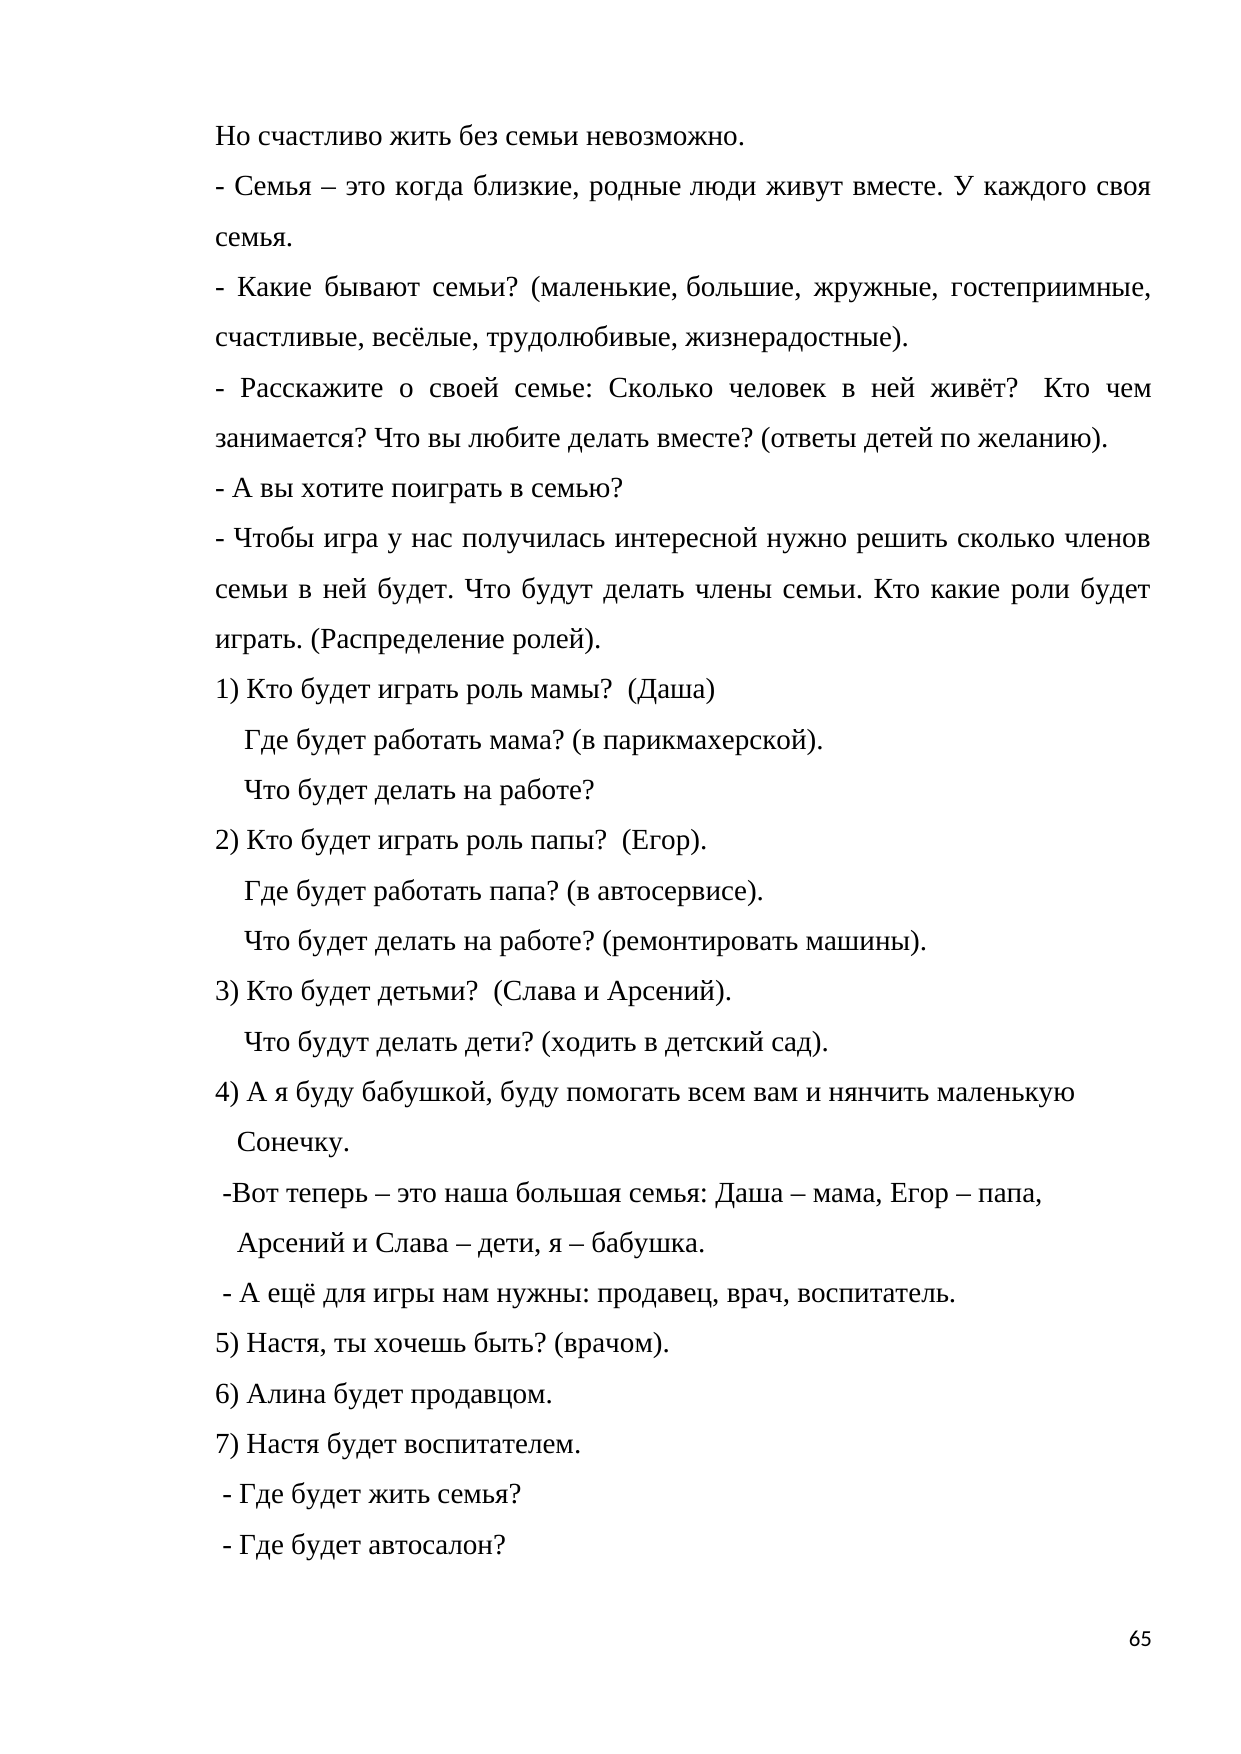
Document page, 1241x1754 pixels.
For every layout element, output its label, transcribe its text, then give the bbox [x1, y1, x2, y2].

text Что будет делать на работе? (ремонтировать машины). [215, 923, 1152, 957]
text 5) Настя, ты хочешь быть? (врачом). [215, 1326, 1152, 1359]
text 4) А я буду бабушкой, буду помогать всем вам и нянчить маленькую [215, 1074, 1152, 1108]
text - Какие бывают семьи? (маленькие, большие, жружные, гостеприимные, счастливые, весёлые, трудолюбивые, жизнерадостные). [215, 269, 1152, 353]
text 3) Кто будет детьми? (Слава и Арсений). [215, 973, 1152, 1007]
text Где будет работать папа? (в автосервисе). [215, 873, 1152, 906]
text 7) Настя будет воспитателем. [215, 1426, 1152, 1460]
text Но счастливо жить без семьи невозможно. [215, 118, 1152, 152]
text Что будет делать на работе? [215, 772, 1152, 806]
text Сонечку. [215, 1124, 1152, 1158]
text - Чтобы игра у нас получилась интересной нужно решить сколько членов семьи в ней будет. Что будут делать члены семьи. Кто какие роли будет играть. (Распределение ролей). [215, 521, 1152, 655]
text 1) Кто будет играть роль мамы? (Даша) [215, 672, 1152, 705]
text Где будет работать мама? (в парикмахерской). [215, 722, 1152, 755]
text 6) Алина будет продавцом. [215, 1376, 1152, 1409]
text - Расскажите о своей семье: Сколько человек в ней живёт? Кто чем занимается? Что вы любите делать вместе? (ответы детей по желанию). [215, 370, 1152, 453]
text - А вы хотите поиграть в семью? [215, 470, 1152, 504]
text Арсений и Слава – дети, я – бабушка. [215, 1225, 1152, 1258]
text Что будут делать дети? (ходить в детский сад). [215, 1024, 1152, 1057]
text -Вот теперь – это наша большая семья: Даша – мама, Егор – папа, [215, 1175, 1152, 1208]
text - Где будет автосалон? [215, 1527, 1152, 1560]
text - Семья – это когда близкие, родные люди живут вместе. У каждого своя семья. [215, 168, 1152, 252]
text 2) Кто будет играть роль папы? (Егор). [215, 822, 1152, 856]
text - А ещё для игры нам нужны: продавец, врач, воспитатель. [215, 1275, 1152, 1309]
text - Где будет жить семья? [215, 1477, 1152, 1510]
